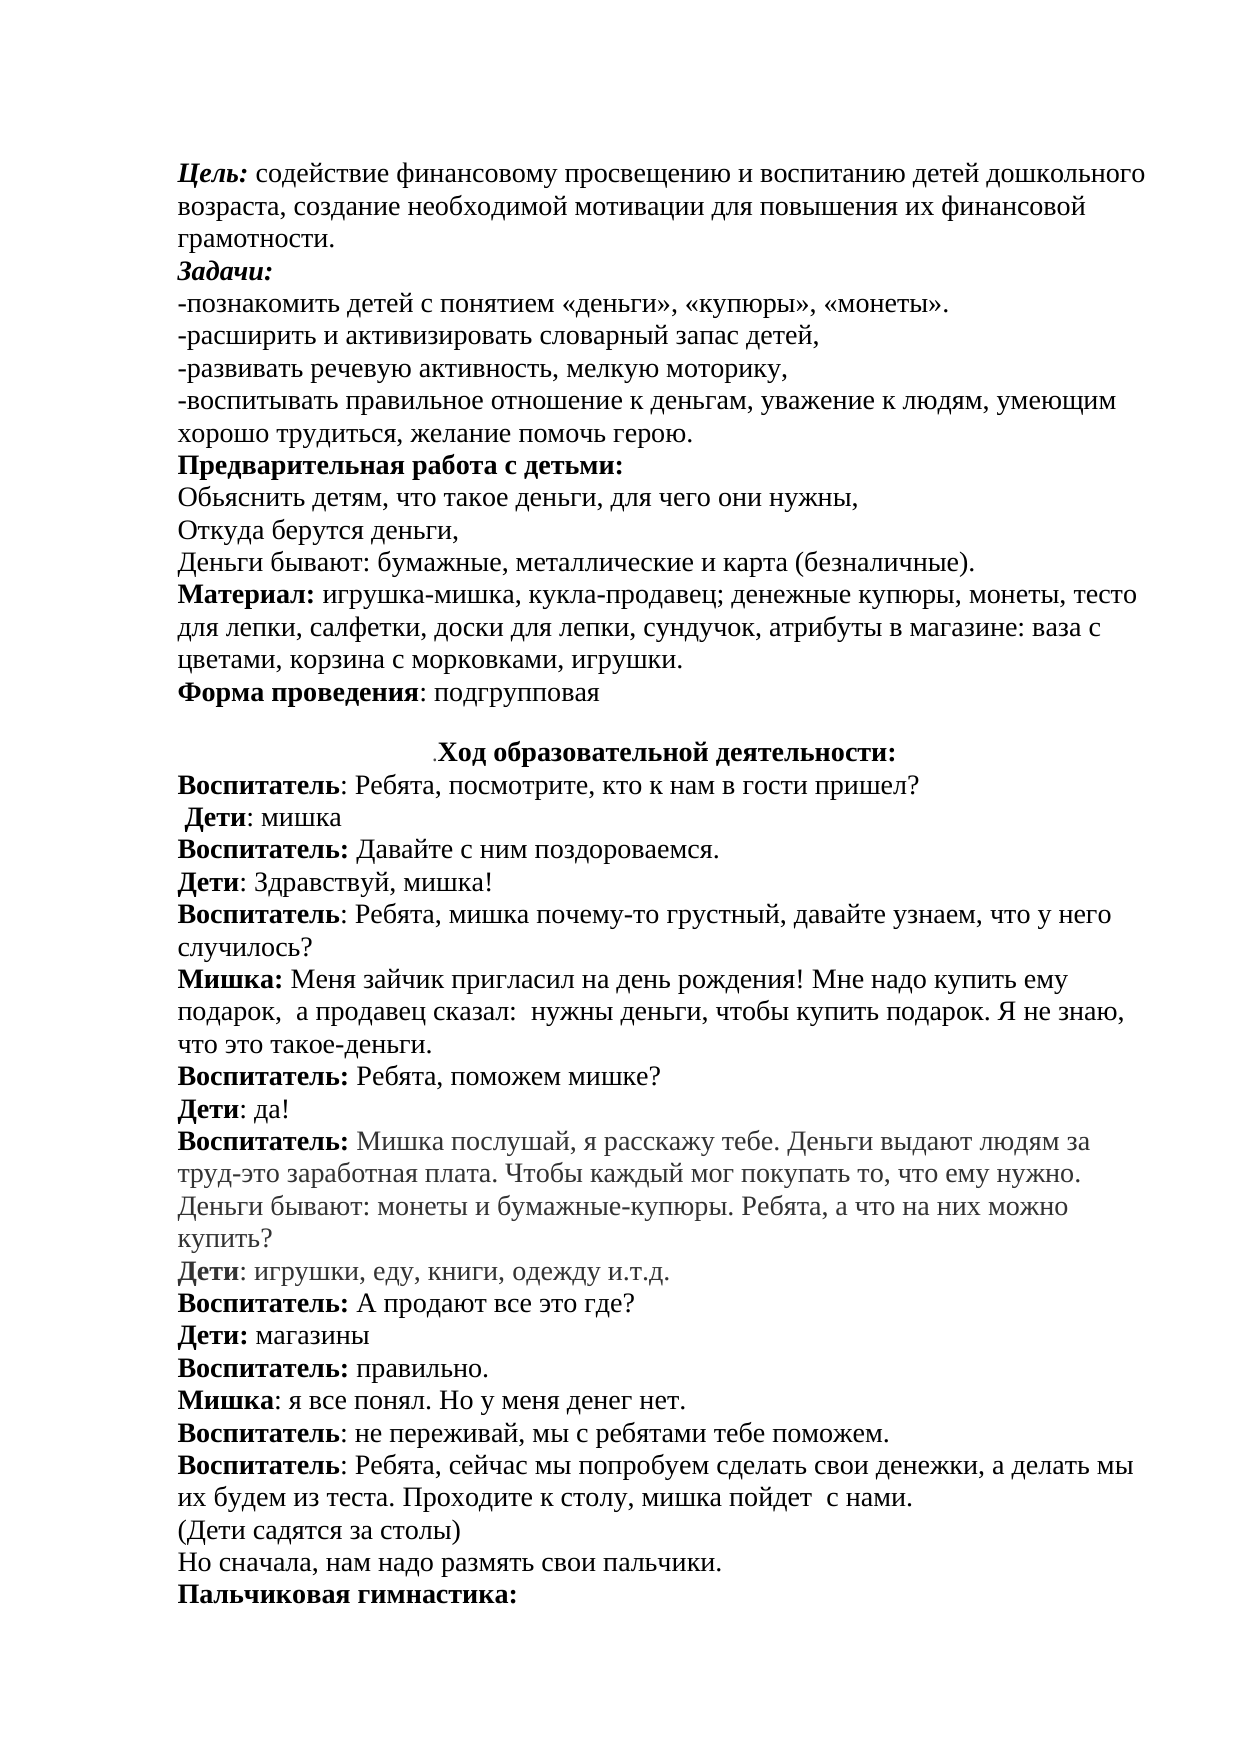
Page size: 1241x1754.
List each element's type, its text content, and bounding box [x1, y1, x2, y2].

text (Дети садятся за столы) [177, 1513, 1152, 1545]
text Мишка: я все понял. Но у меня денег нет. [177, 1383, 1152, 1416]
text Цель: содействие финансовому просвещению и воспитанию детей дошкольного возраста, создание необходимой мотивации для повышения их финансовой грамотности. [177, 156, 1152, 254]
text Обьяснить детям, что такое деньги, для чего они нужны, [177, 480, 1152, 513]
text -воспитывать правильное отношение к деньгам, уважение к людям, умеющим хорошо трудиться, желание помочь герою. [177, 383, 1152, 448]
text Дети: мишка [177, 800, 1152, 832]
text Мишка: Меня зайчик пригласил на день рождения! Мне надо купить ему подарок, а продавец сказал: нужны деньги, чтобы купить подарок. Я не знаю, что это такое-деньги. [177, 962, 1152, 1059]
text Воспитатель: А продают все это где? [177, 1286, 1152, 1318]
text Дети: магазины [177, 1318, 1152, 1351]
text Воспитатель: Ребята, мишка почему-то грустный, давайте узнаем, что у него случилось? [177, 897, 1152, 962]
text -познакомить детей с понятием «деньги», «купюры», «монеты». [177, 286, 1152, 318]
text -развивать речевую активность, мелкую моторику, [177, 351, 1152, 383]
text Задачи: [177, 254, 1152, 286]
text Дети: игрушки, еду, книги, одежду и.т.д. [177, 1254, 1152, 1286]
text Воспитатель: Ребята, посмотрите, кто к нам в гости пришел? [177, 768, 1152, 800]
text Дети: Здравствуй, мишка! [177, 865, 1152, 897]
text Воспитатель: Ребята, поможем мишке? [177, 1059, 1152, 1092]
text Деньги бывают: бумажные, металлические и карта (безналичные). [177, 545, 1152, 578]
text .Ход образовательной деятельности: [177, 735, 1152, 768]
text Но сначала, нам надо размять свои пальчики. [177, 1545, 1152, 1578]
text Материал: игрушка-мишка, кукла-продавец; денежные купюры, монеты, тесто для лепки, салфетки, доски для лепки, сундучок, атрибуты в магазине: ваза с цветами, корзина с морковками, игрушки. [177, 578, 1152, 675]
text Воспитатель: Давайте с ним поздороваемся. [177, 832, 1152, 865]
text Откуда берутся деньги, [177, 513, 1152, 545]
text Воспитатель: правильно. [177, 1351, 1152, 1383]
text Форма проведения: подгрупповая [177, 675, 1152, 707]
text Пальчиковая гимнастика: [177, 1578, 1152, 1610]
text Воспитатель: Мишка послушай, я расскажу тебе. Деньги выдают людям за труд-это заработная плата. Чтобы каждый мог покупать то, что ему нужно. Деньги бывают: монеты и бумажные-купюры. Ребята, а что на них можно купить? [177, 1124, 1152, 1254]
text Предварительная работа с детьми: [177, 448, 1152, 480]
text Воспитатель: не переживай, мы с ребятами тебе поможем. [177, 1416, 1152, 1448]
text -расширить и активизировать словарный запас детей, [177, 318, 1152, 351]
text Дети: да! [177, 1092, 1152, 1124]
text Воспитатель: Ребята, сейчас мы попробуем сделать свои денежки, а делать мы их будем из теста. Проходите к столу, мишка пойдет с нами. [177, 1448, 1152, 1513]
